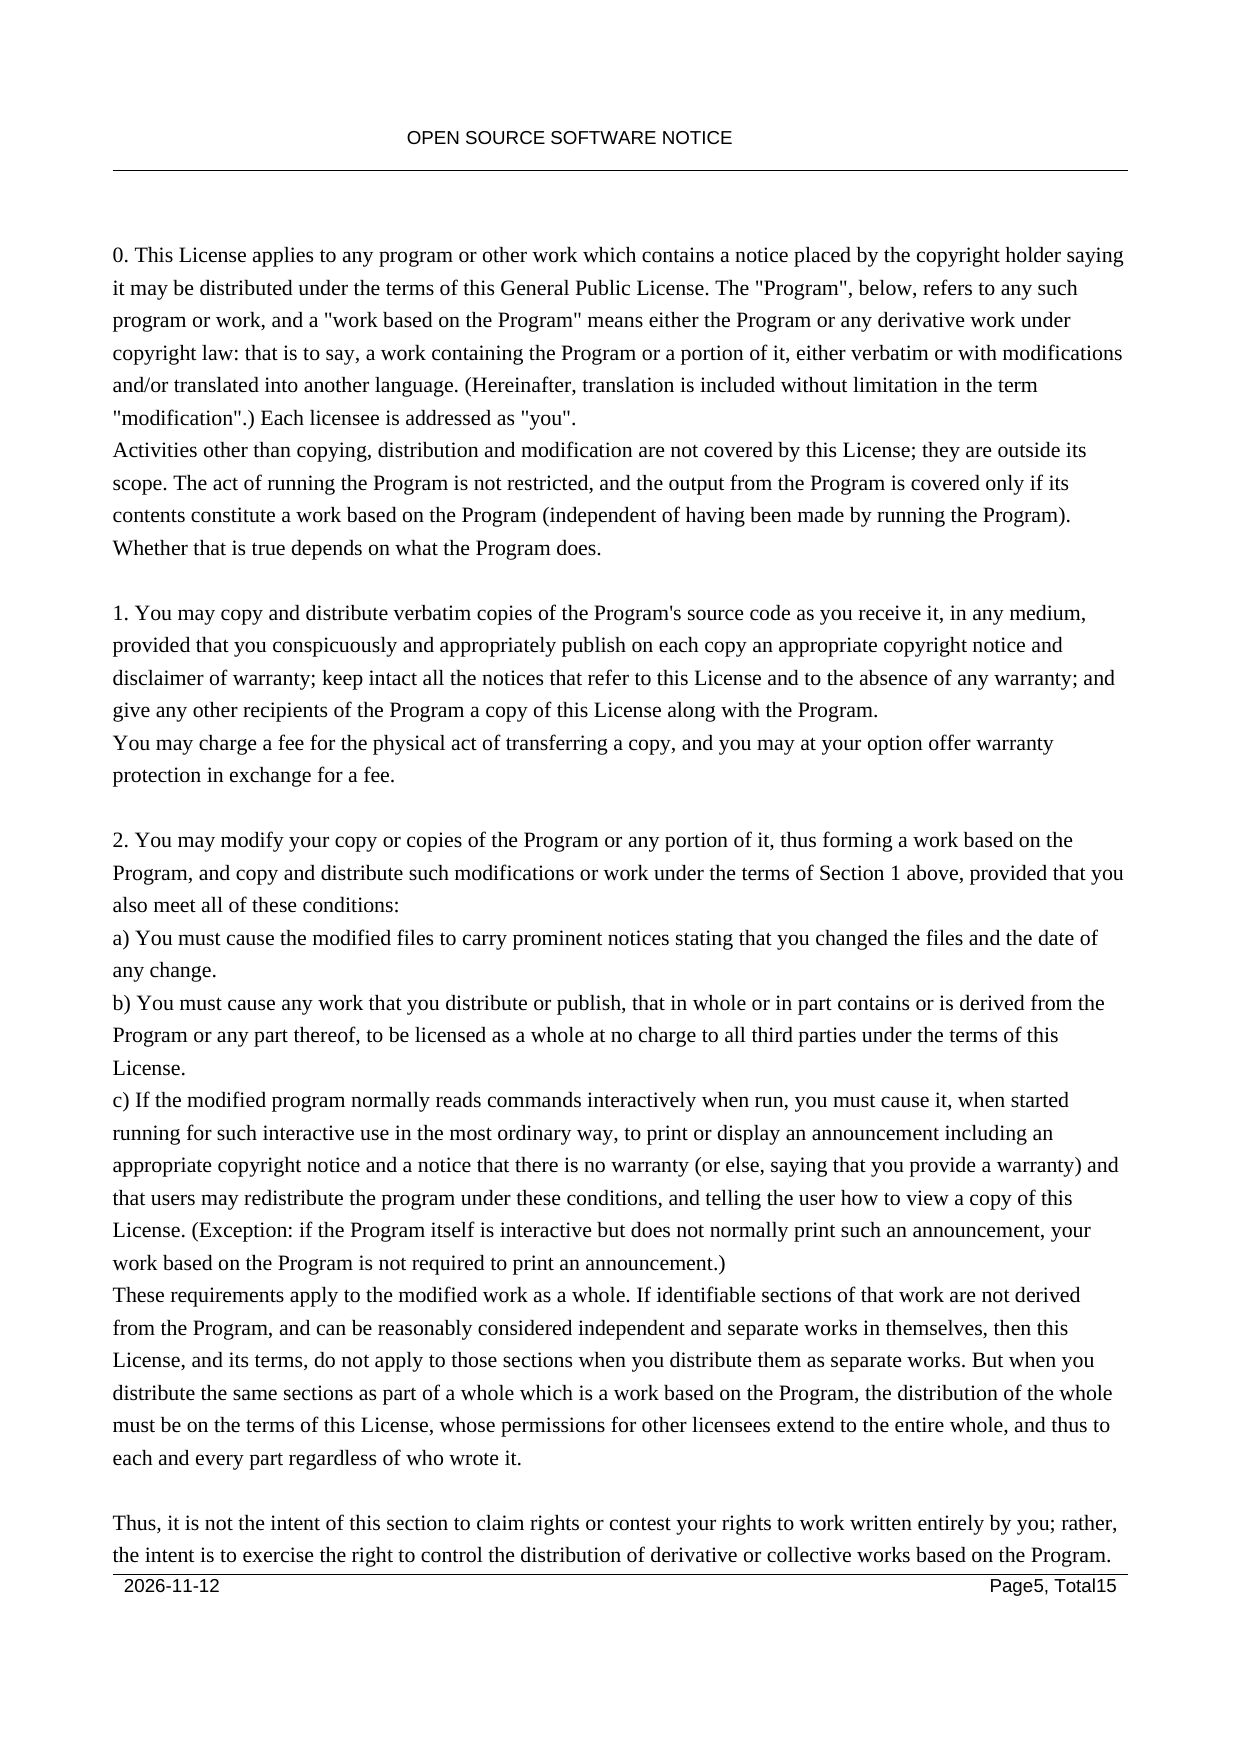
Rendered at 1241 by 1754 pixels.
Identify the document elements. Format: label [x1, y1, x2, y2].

text [112, 206, 1128, 1571]
